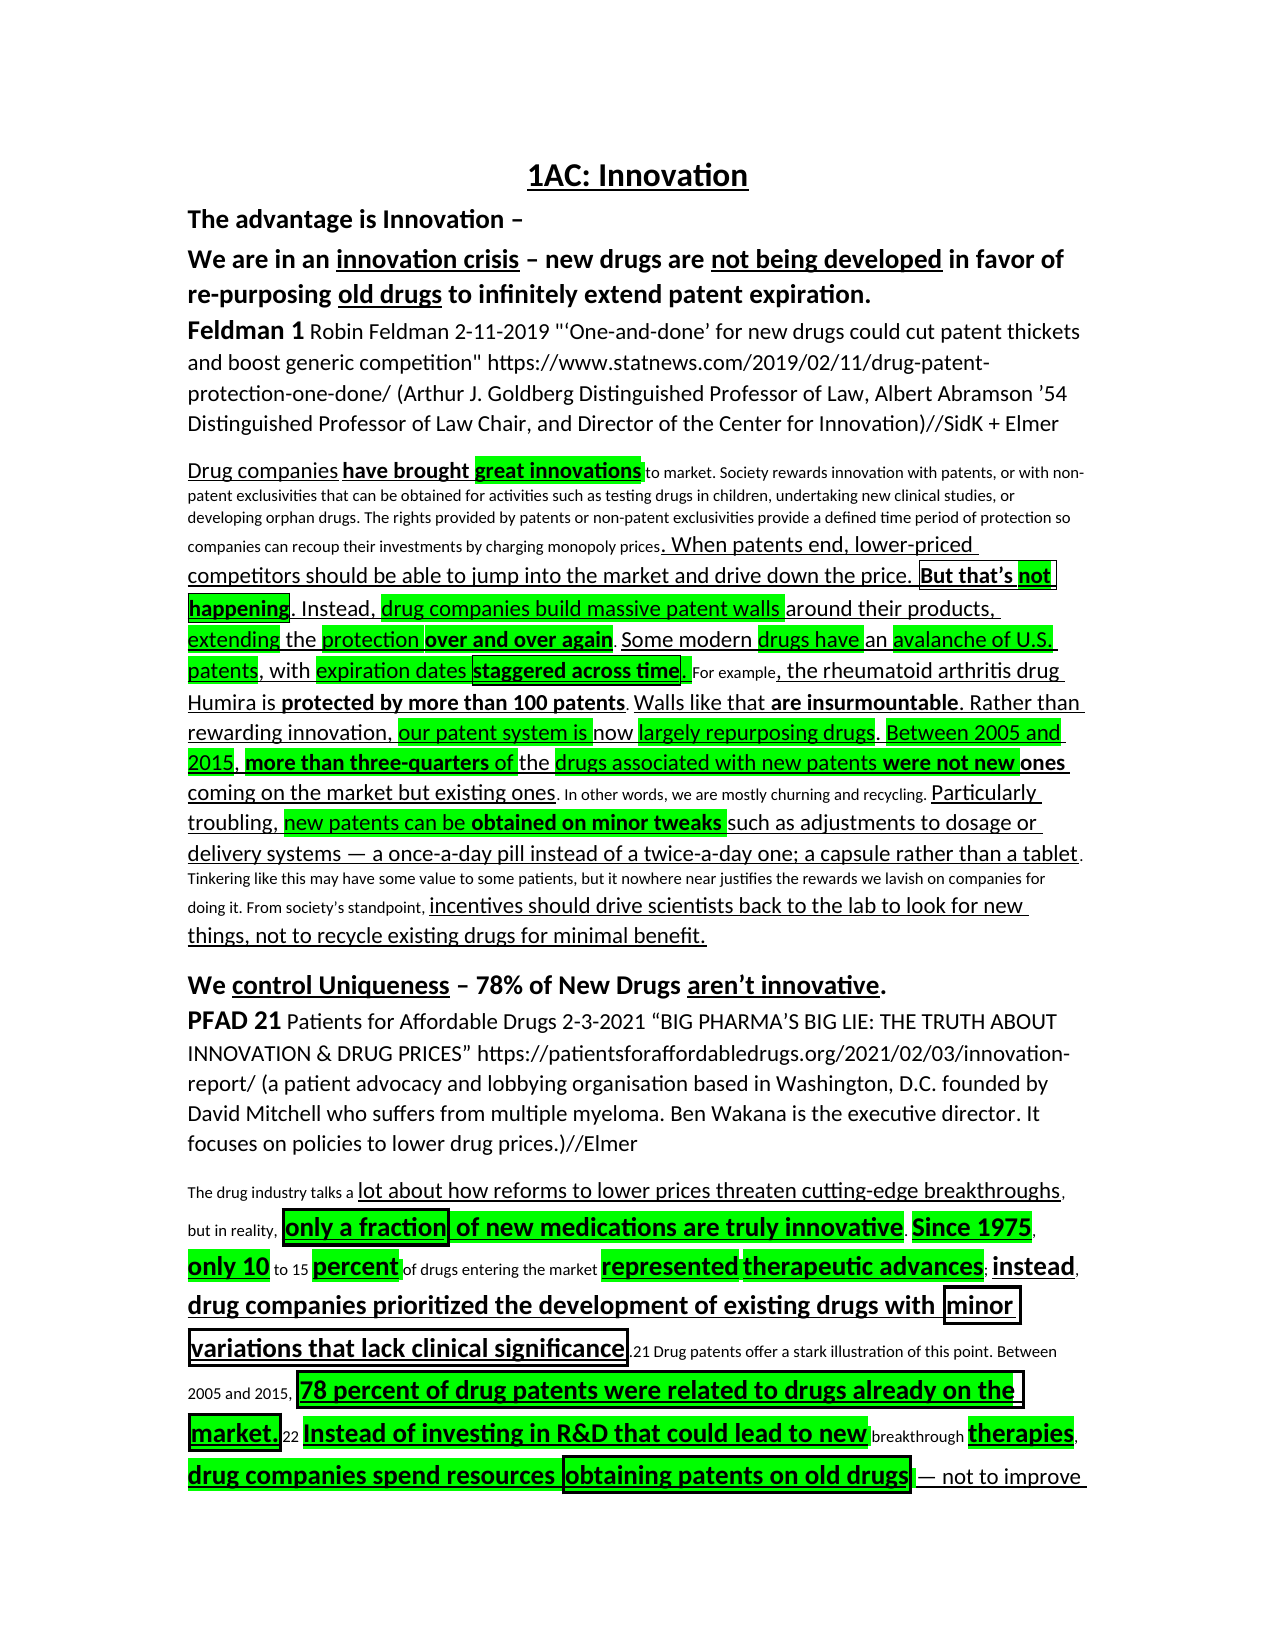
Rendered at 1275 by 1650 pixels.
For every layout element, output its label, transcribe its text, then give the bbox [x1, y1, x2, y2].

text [187, 1176, 1087, 1486]
subtitle We are in an innovation crisis – new drugs are not being developed in favor of re-purposing old drugs to infinitely extend patent expiration. [187, 242, 1087, 311]
subtitle 1AC: Innovation [187, 154, 1087, 195]
text Drug companies have brought great innovations to market. Society rewards innovation with patents, or with non-patent exclusivities that can be obtained for activities such as testing drugs in children, undertaking new clinical studies, or developing orphan drugs. The rights provided by patents or non-patent exclusivities provide a defined time period of protection so companies can recoup their investments by charging monopoly prices. When patents end, lower-priced competitors should be able to jump into the market and drive down the price. But that’s not happening. Instead, drug companies build massive patent walls around their products, extending the protection over and over again. Some modern drugs have an avalanche of U.S. patents, with expiration dates staggered across time. For example, the rheumatoid arthritis drug Humira is protected by more than 100 patents. Walls like that are insurmountable. Rather than rewarding innovation, our patent system is now largely repurposing drugs. Between 2005 and 2015, more than three-quarters of the drugs associated with new patents were not new ones coming on the market but existing ones. In other words, we are mostly churning and recycling. Particularly troubling, new patents can be obtained on minor tweaks such as adjustments to dosage or delivery systems — a once-a-day pill instead of a twice-a-day one; a capsule rather than a tablet. Tinkering like this may have some value to some patients, but it nowhere near justifies the rewards we lavish on companies for doing it. From society’s standpoint, incentives should drive scientists back to the lab to look for new things, not to recycle existing drugs for minimal benefit. [187, 456, 1087, 949]
text Feldman 1 Robin Feldman 2-11-2019 "‘One-and-done’ for new drugs could cut patent thickets and boost generic competition" https://www.statnews.com/2019/02/11/drug-patent-protection-one-done/ (Arthur J. Goldberg Distinguished Professor of Law, Albert Abramson ’54 Distinguished Professor of Law Chair, and Director of the Center for Innovation)//SidK + Elmer [187, 313, 1087, 437]
text PFAD 21 Patients for Affordable Drugs 2-3-2021 “BIG PHARMA’S BIG LIE: THE TRUTH ABOUT INNOVATION & DRUG PRICES” https://patientsforaffordabledrugs.org/2021/02/03/innovation-report/ (a patient advocacy and lobbying organisation based in Washington, D.C. founded by David Mitchell who suffers from multiple myeloma. Ben Wakana is the executive director. It focuses on policies to lower drug prices.)//Elmer [187, 1003, 1087, 1157]
subtitle The advantage is Innovation – [187, 202, 1087, 235]
subtitle We control Uniqueness – 78% of New Drugs aren’t innovative. [187, 968, 1087, 1001]
